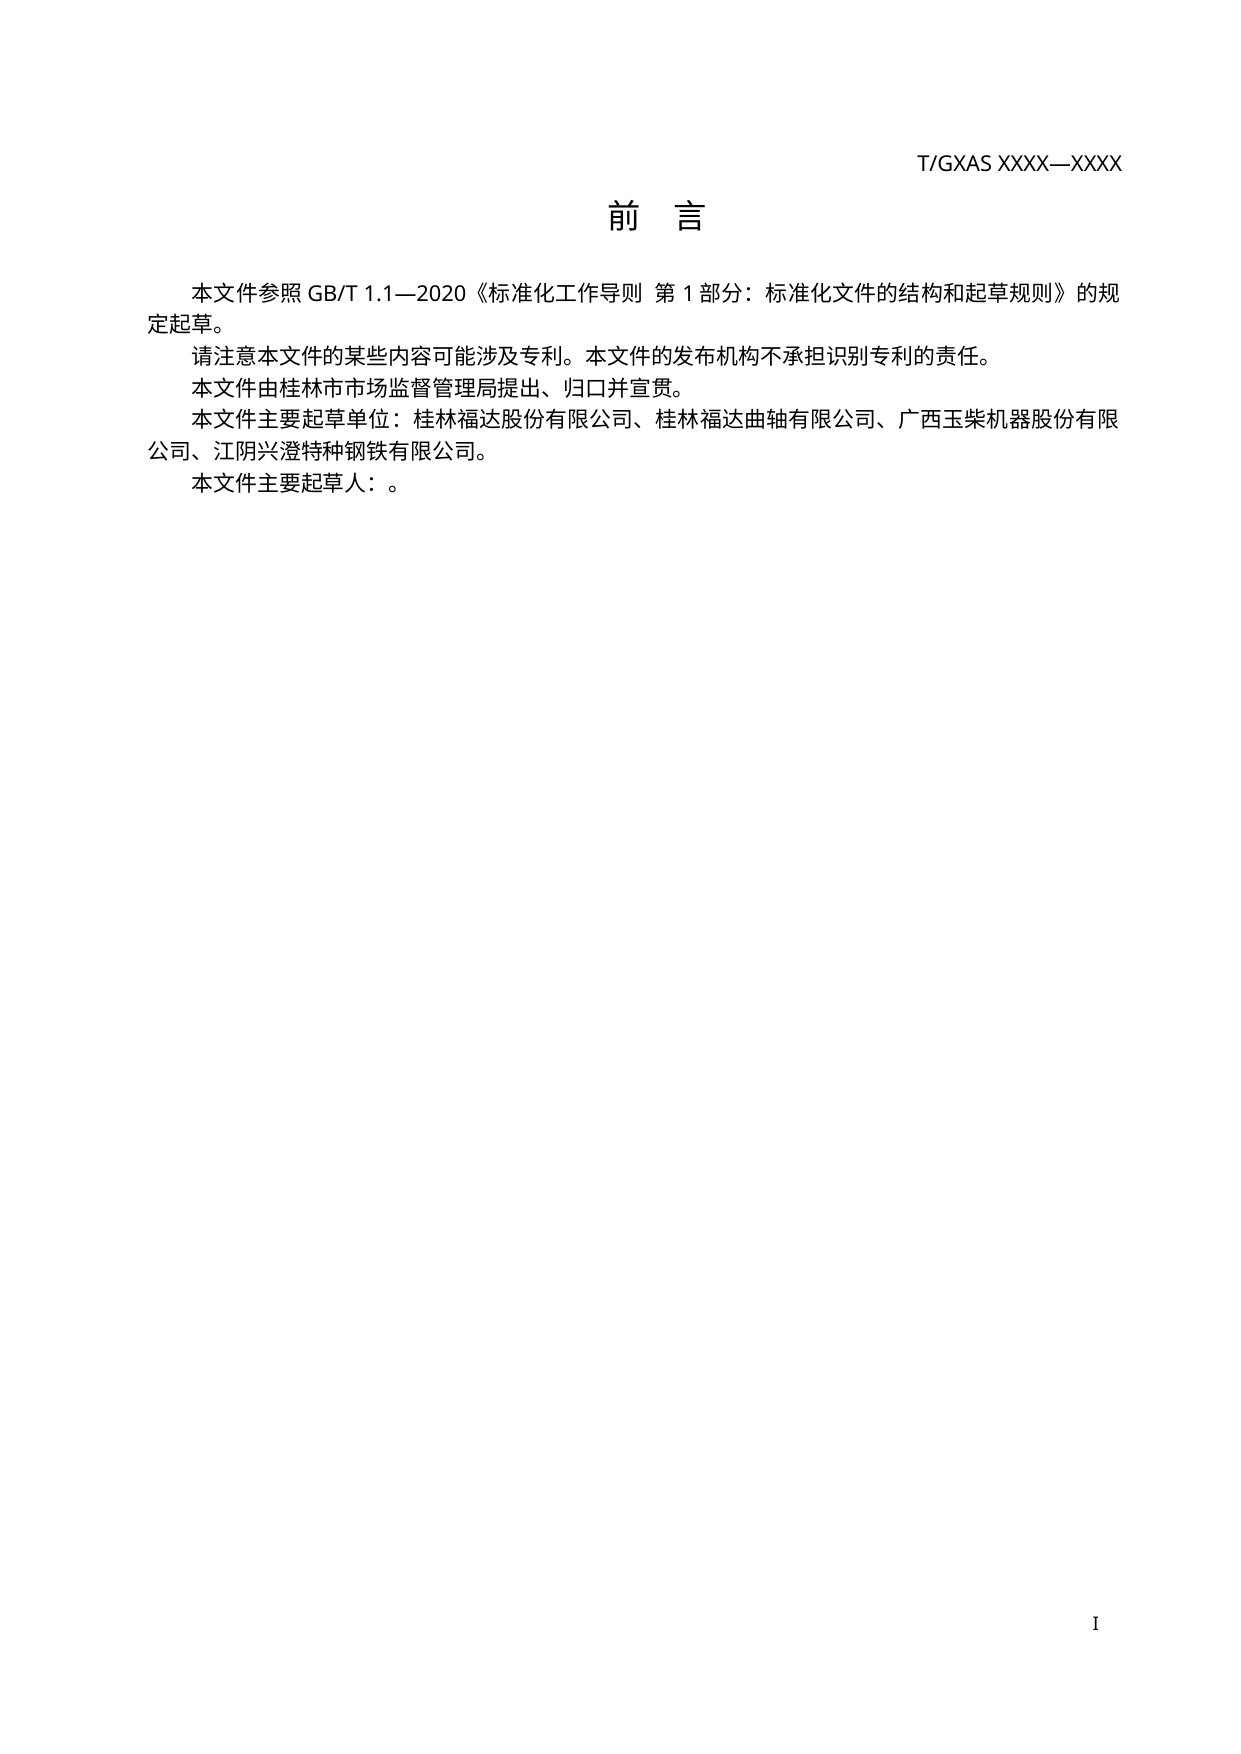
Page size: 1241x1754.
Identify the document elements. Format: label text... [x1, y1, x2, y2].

text 本文件由桂林市市场监督管理局提出、归口并宣贯。 [148, 371, 1122, 402]
text 前言 [148, 190, 1122, 238]
text 本文件主要起草人：。 [148, 466, 1122, 497]
text 本文件参照GB/T 1.1—2020《标准化工作导则 第1部分：标准化文件的结构和起草规则》的规定起草。 [148, 276, 1122, 339]
text 请注意本文件的某些内容可能涉及专利。本文件的发布机构不承担识别专利的责任。 [148, 339, 1122, 371]
text 本文件主要起草单位：桂林福达股份有限公司、桂林福达曲轴有限公司、广西玉柴机器股份有限公司、江阴兴澄特种钢铁有限公司。 [148, 402, 1122, 466]
